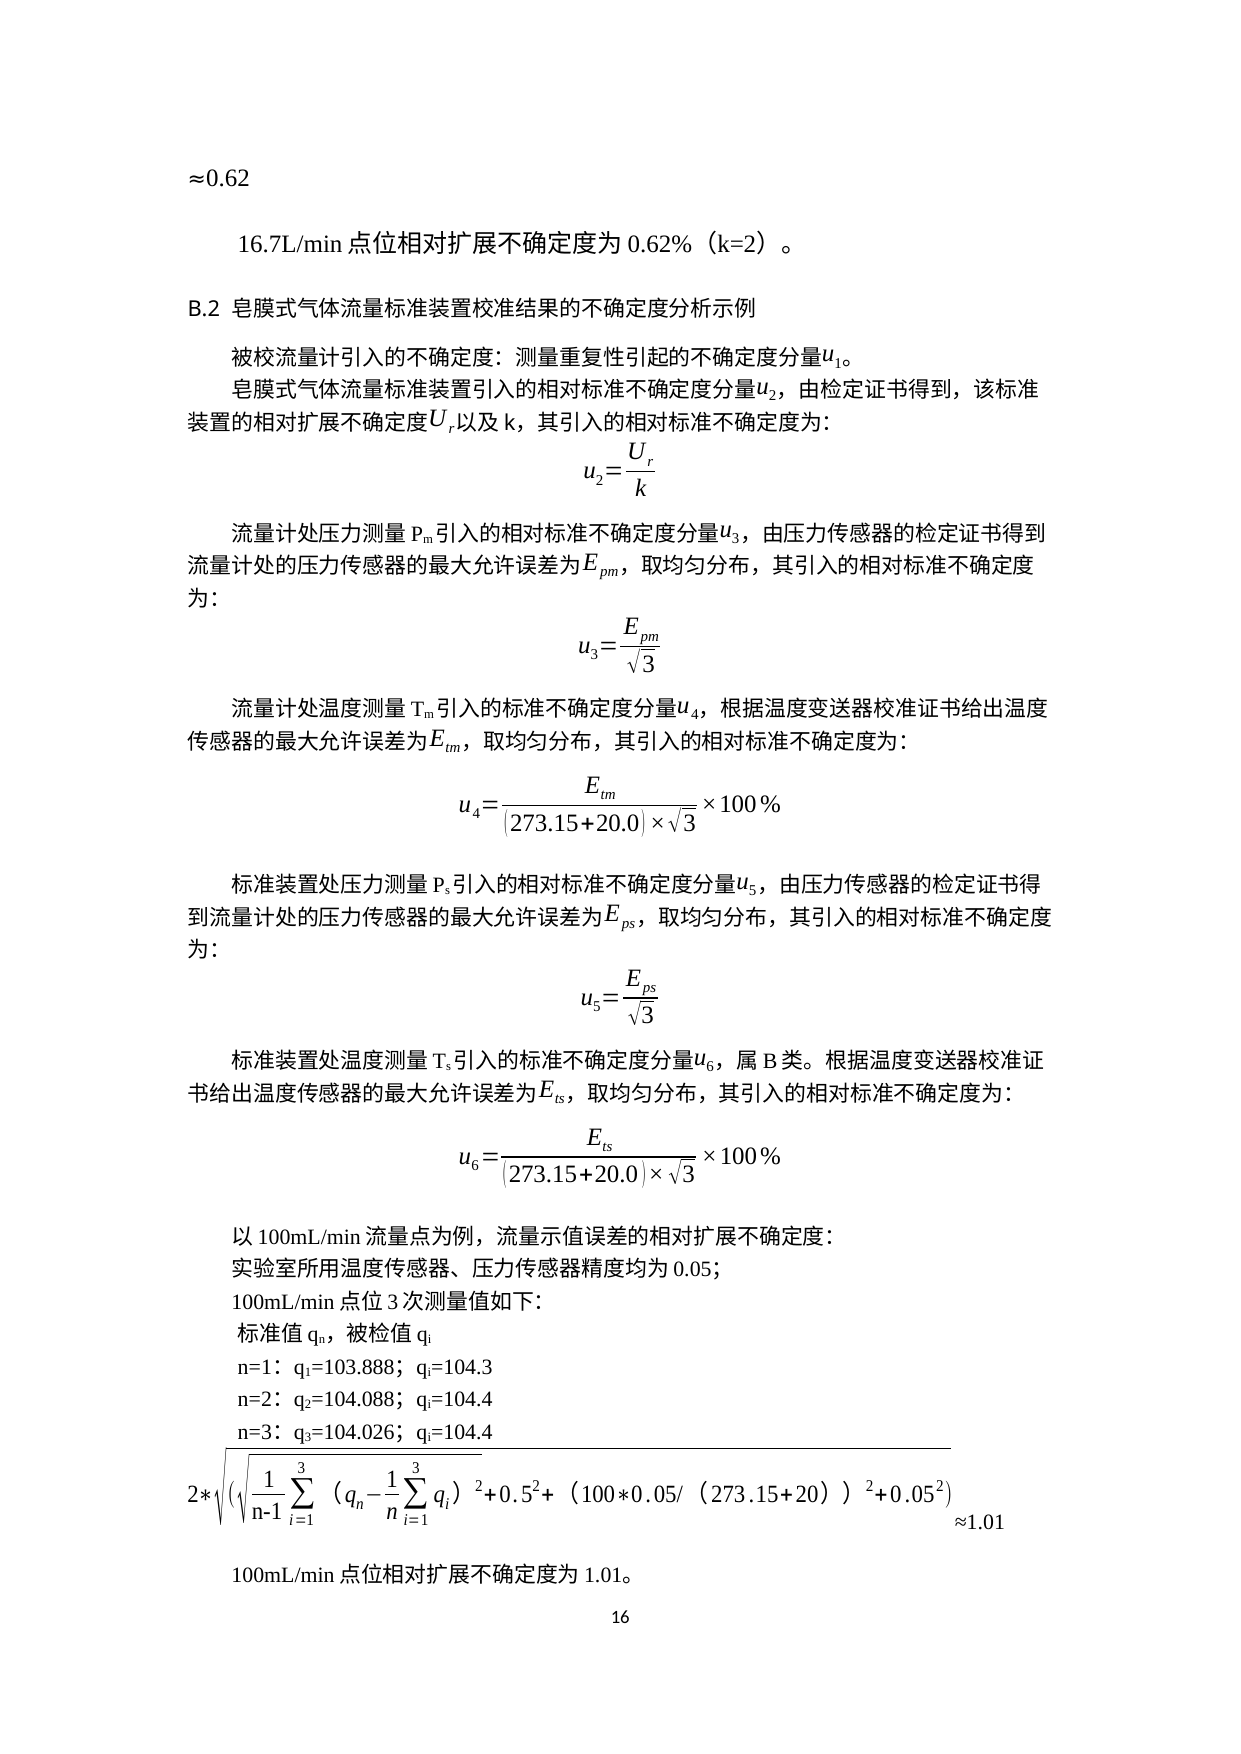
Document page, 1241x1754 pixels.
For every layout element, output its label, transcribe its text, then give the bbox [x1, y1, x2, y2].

text 16.7L/min点位相对扩展不确定度为0.62%（k=2）。 [187, 209, 1053, 274]
text 皂膜式气体流量标准装置引入的相对标准不确定度分量，由检定证书得到，该标准装置的相对扩展不确定度以及k，其引入的相对标准不确定度为： [187, 372, 1053, 437]
text 实验室所用温度传感器、压力传感器精度均为0.05； [187, 1251, 1053, 1283]
text n=1：q1=103.888；qi=104.3 [187, 1348, 1053, 1381]
text ≈0.62 [187, 162, 1053, 194]
text n=2：q2=104.088；qi=104.4 [187, 1381, 1053, 1413]
text 被校流量计引入的不确定度：测量重复性引起的不确定度分量。 [187, 339, 1053, 372]
text 流量计处压力测量Pm引入的相对标准不确定度分量，由压力传感器的检定证书得到流量计处的压力传感器的最大允许误差为，取均匀分布，其引入的相对标准不确定度为： [187, 515, 1053, 613]
text 标准值qn，被检值qi [187, 1316, 1053, 1348]
text 100mL/min点位相对扩展不确定度为1.01。 [187, 1556, 1053, 1589]
text 标准装置处温度测量Ts引入的标准不确定度分量，属B类。根据温度变送器校准证书给出温度传感器的最大允许误差为，取均匀分布，其引入的相对标准不确定度为： [187, 1043, 1053, 1108]
text n=3：q3=104.026；qi=104.4 [187, 1413, 1053, 1446]
subtitle B.2 皂膜式气体流量标准装置校准结果的不确定度分析示例 [187, 291, 1053, 323]
text 以100mL/min流量点为例，流量示值误差的相对扩展不确定度： [187, 1218, 1053, 1251]
text 标准装置处压力测量Ps引入的相对标准不确定度分量，由压力传感器的检定证书得到流量计处的压力传感器的最大允许误差为，取均匀分布，其引入的相对标准不确定度为： [187, 867, 1053, 964]
text 100mL/min点位3次测量值如下： [187, 1283, 1053, 1316]
text 流量计处温度测量Tm引入的标准不确定度分量，根据温度变送器校准证书给出温度传感器的最大允许误差为，取均匀分布，其引入的相对标准不确定度为： [187, 691, 1053, 756]
text ≈1.01 [187, 1446, 1053, 1543]
